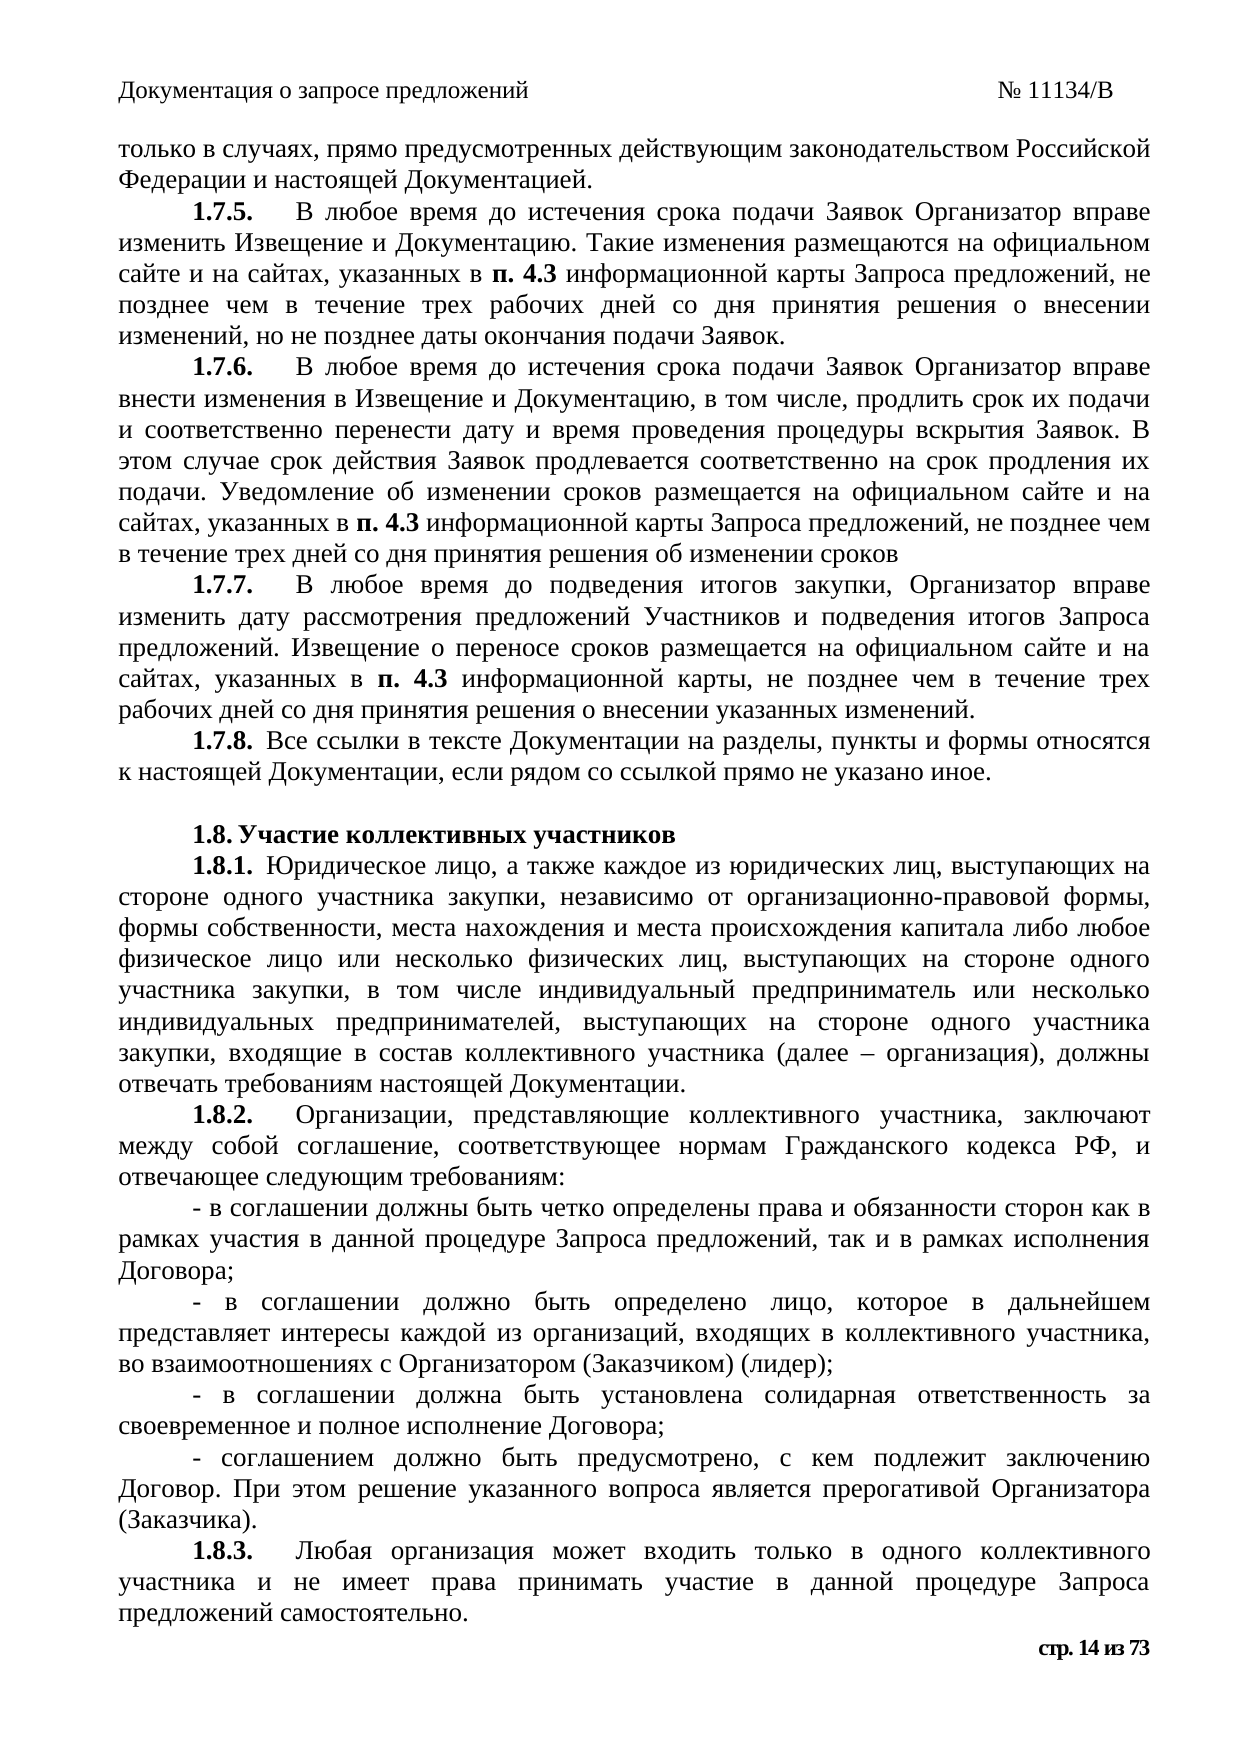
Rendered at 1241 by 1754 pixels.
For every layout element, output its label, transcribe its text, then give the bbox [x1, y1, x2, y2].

list В любое время до истечения срока подачи Заявок Организатор вправе внести изменения в Извещение и Документацию, в том числе, продлить срок их подачи и соответственно перенести дату и время проведения процедуры вскрытия Заявок. В этом случае срок действия Заявок продлевается соответственно на срок продления их подачи. Уведомление об изменении сроков размещается на официальном сайте и на сайтах, указанных в п. 4.3 информационной карты Запроса предложений, не позднее чем в течение трех дней со дня принятия решения об изменении сроков [118, 351, 1152, 568]
list - соглашением должно быть предусмотрено, с кем подлежит заключению Договор. При этом решение указанного вопроса является прерогативой Организатора (Заказчика). [118, 1441, 1152, 1534]
list В любое время до подведения итогов закупки, Организатор вправе изменить дату рассмотрения предложений Участников и подведения итогов Запроса предложений. Извещение о переносе сроков размещается на официальном сайте и на сайтах, указанных в п. 4.3 информационной карты, не позднее чем в течение трех рабочих дней со дня принятия решения о внесении указанных изменений. [118, 568, 1152, 724]
list - в соглашении должны быть четко определены права и обязанности сторон как в рамках участия в данной процедуре Запроса предложений, так и в рамках исполнения Договора; [118, 1191, 1152, 1285]
list Все ссылки в тексте Документации на разделы, пункты и формы относятся к настоящей Документации, если рядом со ссылкой прямо не указано иное. [118, 724, 1152, 787]
list - в соглашении должна быть установлена солидарная ответственность за своевременное и полное исполнение Договора; [118, 1378, 1152, 1441]
list В любое время до истечения срока подачи Заявок Организатор вправе изменить Извещение и Документацию. Такие изменения размещаются на официальном сайте и на сайтах, указанных в п. 4.3 информационной карты Запроса предложений, не позднее чем в течение трех рабочих дней со дня принятия решения о внесении изменений, но не позднее даты окончания подачи Заявок. [118, 195, 1152, 351]
subtitle Участие коллективных участников [118, 818, 1152, 849]
list Организации, представляющие коллективного участника, заключают между собой соглашение, соответствующее нормам Гражданского кодекса РФ, и отвечающее следующим требованиям: [118, 1098, 1152, 1191]
text Юридическое лицо, а также каждое из юридических лиц, выступающих на стороне одного участника закупки, независимо от организационно-правовой формы, формы собственности, места нахождения и места происхождения капитала либо любое физическое лицо или несколько физических лиц, выступающих на стороне одного участника закупки, в том числе индивидуальный предприниматель или несколько индивидуальных предпринимателей, выступающих на стороне одного участника закупки, входящие в состав коллективного участника (далее – организация), должны отвечать требованиям настоящей Документации. [118, 849, 1152, 1098]
list - в соглашении должно быть определено лицо, которое в дальнейшем представляет интересы каждой из организаций, входящих в коллективного участника, во взаимоотношениях с Организатором (Заказчиком) (лидер); [118, 1285, 1152, 1378]
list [118, 132, 1152, 195]
list Любая организация может входить только в одного коллективного участника и не имеет права принимать участие в данной процедуре Запроса предложений самостоятельно. [118, 1534, 1152, 1627]
